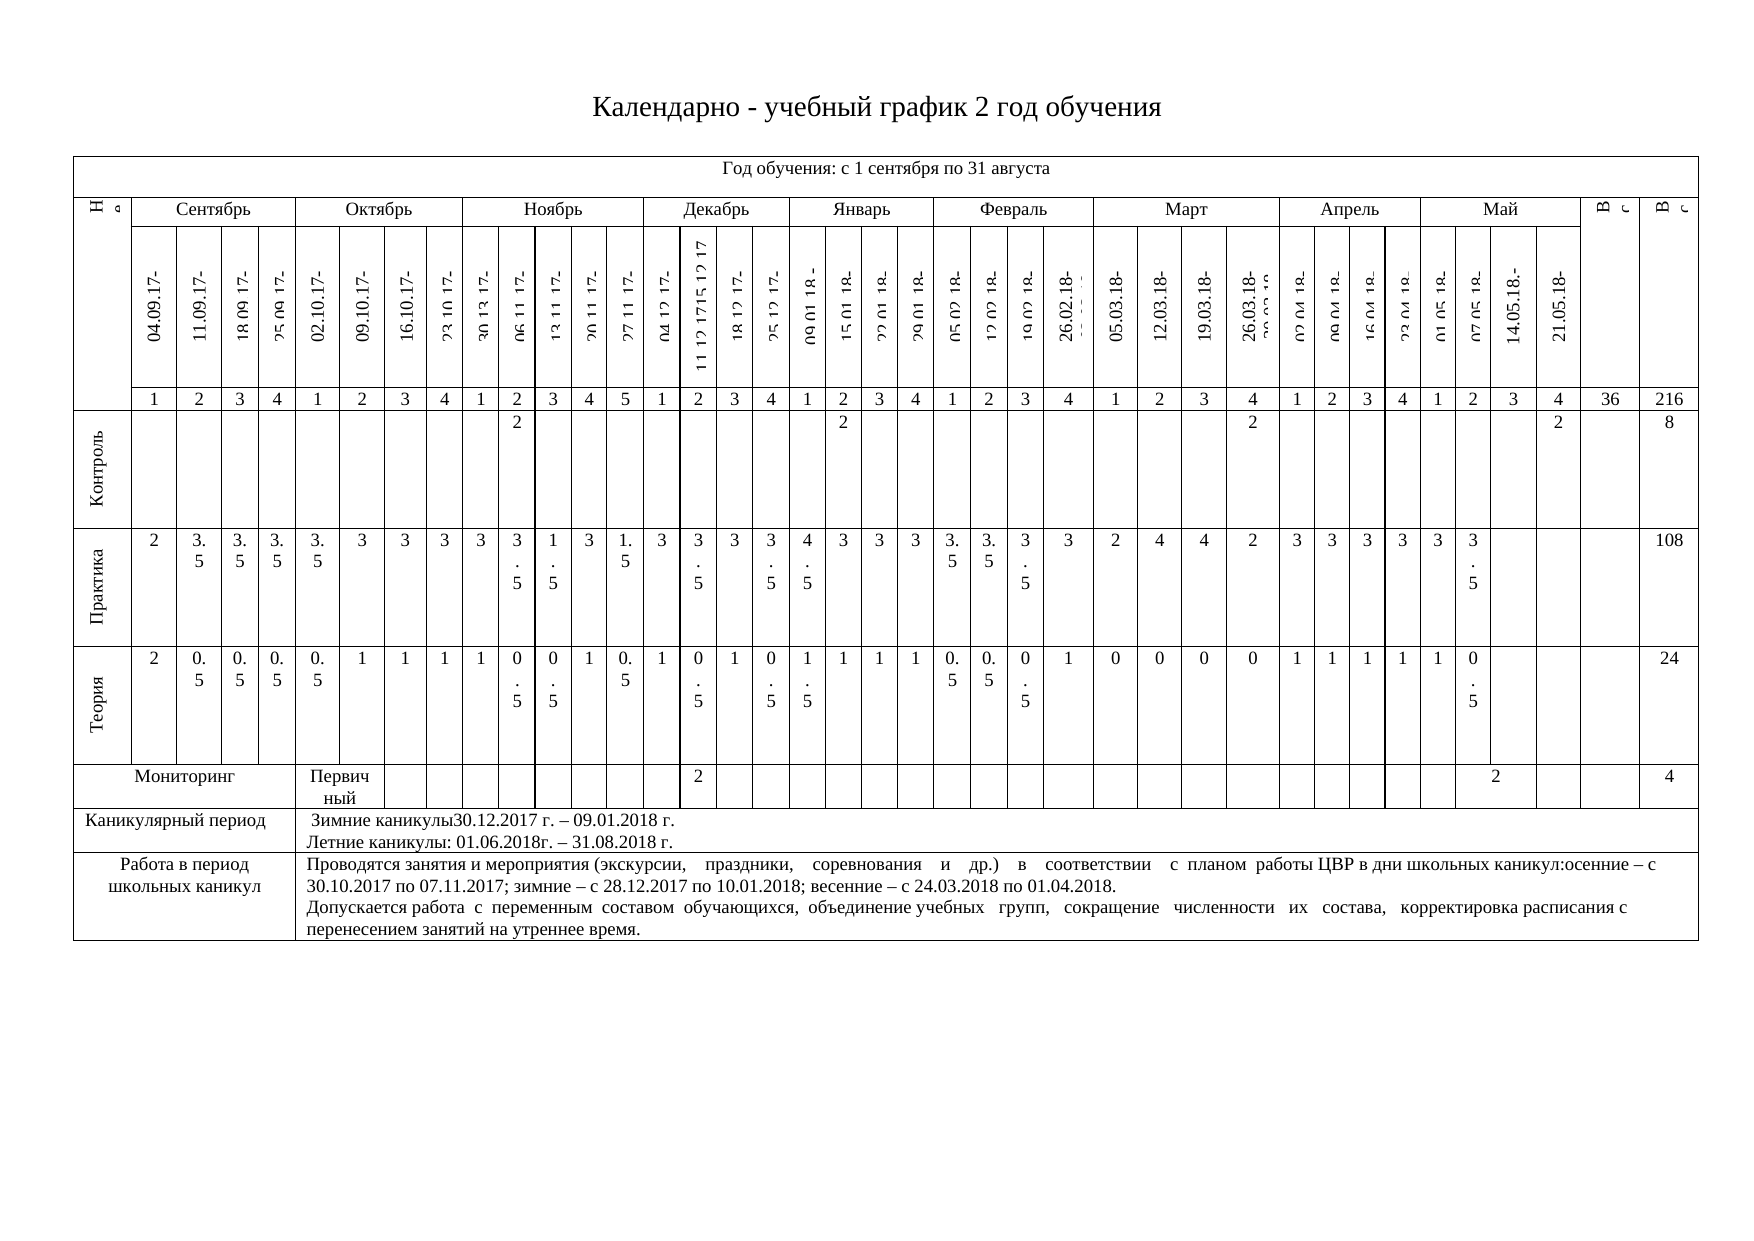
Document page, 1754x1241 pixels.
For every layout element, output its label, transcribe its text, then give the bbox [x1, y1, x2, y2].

table_cell Май [1421, 198, 1580, 226]
table_cell 1 [1094, 388, 1137, 409]
table_cell 3 [536, 388, 571, 409]
table_cell 3 [1386, 529, 1420, 646]
table_cell [790, 765, 825, 808]
table_cell 12.02.18-16.02.18 [971, 227, 1007, 387]
table_cell [463, 765, 498, 808]
table_cell Каникулярный период [74, 809, 295, 852]
table_cell 1 [898, 647, 933, 764]
table_cell 25.09.17-29.09.17 [259, 227, 295, 387]
table_cell 3 [463, 529, 498, 646]
table_cell 23.10.17-27.10.17 [427, 227, 462, 387]
table_cell Апрель [1280, 198, 1420, 226]
table_cell 1 [1386, 647, 1420, 764]
table_cell 18.09.17-22.09.17 [222, 227, 258, 387]
table_cell [385, 411, 426, 528]
table_cell [259, 411, 295, 528]
table_cell [499, 765, 534, 808]
table_cell 3 [1350, 388, 1384, 409]
table_cell Мониторинг [74, 765, 295, 808]
table_cell Февраль [934, 198, 1093, 226]
table_cell 05.03.18-09.03.18 [1094, 227, 1137, 387]
table_cell 4 [1182, 529, 1226, 646]
table_cell 23.04.18-27.04.18 [1386, 227, 1420, 387]
table_cell [971, 411, 1007, 528]
table_cell 3 [862, 529, 897, 646]
text Календарно - учебный график 2 год обучения [118, 89, 1636, 122]
table_cell 4 [898, 388, 933, 409]
table_cell [826, 765, 861, 808]
table_cell [644, 765, 679, 808]
table_cell 2 [1456, 388, 1490, 409]
table_cell [1138, 765, 1181, 808]
table_cell [1094, 411, 1137, 528]
table_cell 3 [1350, 529, 1384, 646]
table_cell 3 [1491, 388, 1536, 409]
table_cell 3 [717, 388, 752, 409]
table_cell 2 [340, 388, 384, 409]
table_cell [1280, 765, 1314, 808]
table_cell [717, 411, 752, 528]
table_cell 1 [934, 388, 970, 409]
table_cell Январь [790, 198, 933, 226]
table_cell Первичный [296, 765, 384, 808]
table_cell 3 [340, 529, 384, 646]
table_cell 0 [1182, 647, 1226, 764]
table_cell 2 [132, 529, 176, 646]
table_cell 4 [1044, 388, 1093, 409]
table_cell 11.09.17-15.09.17 [177, 227, 221, 387]
table_cell Сентябрь [132, 198, 295, 226]
table_cell 2 [499, 411, 534, 528]
table_cell 25.12.17-29.12.17 [753, 227, 789, 387]
table_cell [717, 765, 752, 808]
table_cell 1.5 [790, 647, 825, 764]
table_cell [572, 765, 606, 808]
table_cell [536, 411, 571, 528]
table_cell [862, 411, 897, 528]
table_cell [1581, 765, 1639, 808]
table_cell 0 [1227, 647, 1279, 764]
table_cell 0 [1094, 647, 1137, 764]
table_cell 3 [644, 529, 679, 646]
table_cell 1 [427, 647, 462, 764]
table_cell 1 [572, 647, 606, 764]
table_cell Октябрь [296, 198, 462, 226]
table_cell [385, 765, 426, 808]
table_cell Недели обучения [74, 198, 131, 409]
table_cell 4 [1537, 388, 1580, 409]
table_cell [1280, 411, 1314, 528]
table_cell 2 [681, 388, 716, 409]
table_cell 11.12.1715.12.17 [681, 227, 716, 387]
table_cell [934, 411, 970, 528]
table_cell [1315, 765, 1349, 808]
table_cell [1537, 647, 1580, 764]
table_cell Работа в период школьных каникул [74, 853, 295, 939]
table_cell [790, 411, 825, 528]
table_cell 3.5 [681, 529, 716, 646]
table_cell [1456, 411, 1490, 528]
table_cell 3 [1315, 529, 1349, 646]
table_cell 4 [753, 388, 789, 409]
table_cell 04.09.17-08.09.17 [132, 227, 176, 387]
table_cell 1 [790, 388, 825, 409]
table_cell 0.5 [177, 647, 221, 764]
table_cell [1315, 411, 1349, 528]
table_cell 19.03.18-23.03.18 [1182, 227, 1226, 387]
table_cell 8 [1640, 411, 1698, 528]
table_cell [1386, 765, 1420, 808]
table_cell 3 [862, 388, 897, 409]
table_cell 3 [385, 529, 426, 646]
table_cell [1491, 411, 1536, 528]
table_cell [1386, 411, 1420, 528]
table_cell 0.5 [222, 647, 258, 764]
table_cell [1491, 647, 1536, 764]
table_cell 2 [499, 388, 534, 409]
table_cell [862, 765, 897, 808]
table_cell 09.04.18-13.04.18 [1315, 227, 1349, 387]
table_cell 36 [1581, 388, 1639, 409]
table_cell 3 [385, 388, 426, 409]
table_cell 2 [971, 388, 1007, 409]
table_cell 3 [222, 388, 258, 409]
table_cell Теория [74, 647, 131, 764]
table_cell Практика [74, 529, 131, 646]
table_cell 22.01.18-26.01.18 [862, 227, 897, 387]
table_cell [1537, 765, 1580, 808]
table_cell 1 [1421, 647, 1455, 764]
table_cell [1350, 765, 1384, 808]
table_cell Всего учебных недель [1581, 198, 1639, 387]
table_cell 0.5 [499, 647, 534, 764]
table_cell 3 [1044, 529, 1093, 646]
table_cell 1 [296, 388, 339, 409]
table_cell 1 [1421, 388, 1455, 409]
table_cell [753, 411, 789, 528]
table_cell [1044, 411, 1093, 528]
table_cell 4 [1386, 388, 1420, 409]
table_cell [1537, 529, 1580, 646]
table_cell 0.5 [934, 647, 970, 764]
table_cell 1 [132, 388, 176, 409]
table_cell [1008, 765, 1043, 808]
table_cell 3 [427, 529, 462, 646]
table_cell 16.10.17-20.10.17 [385, 227, 426, 387]
table_cell [296, 411, 339, 528]
table_cell [1581, 411, 1639, 528]
table_cell 216 [1640, 388, 1698, 409]
table_cell [572, 411, 606, 528]
table_cell 3 [898, 529, 933, 646]
table_cell 0.5 [259, 647, 295, 764]
table_cell 1 [1280, 647, 1314, 764]
table_cell [177, 411, 221, 528]
table_cell 0.5 [971, 647, 1007, 764]
table_cell 3.5 [1456, 529, 1490, 646]
table_cell 4 [427, 388, 462, 409]
table_cell 04.12.17-08.12.17 [644, 227, 679, 387]
table_cell 16.04.18-20.04.18 [1350, 227, 1384, 387]
table_cell 1 [1044, 647, 1093, 764]
table_cell [1491, 529, 1536, 646]
table_cell 3.5 [499, 529, 534, 646]
table_cell [607, 411, 643, 528]
table_cell 18.12.17-22.12.17 [717, 227, 752, 387]
table_cell 27.11.17-01.12.17 [607, 227, 643, 387]
table_cell 3 [1421, 529, 1455, 646]
table_cell 4 [1227, 388, 1279, 409]
table_cell [1421, 765, 1455, 808]
table_cell 09.10.17-13.10.17 [340, 227, 384, 387]
table_cell 29.01.18-02.02.18 [898, 227, 933, 387]
table_cell 3 [717, 529, 752, 646]
table_cell 1.5 [536, 529, 571, 646]
table_cell [1581, 647, 1639, 764]
table_cell Проводятся занятия и мероприятия (экскурсии, праздники, соревнования и др.) в соответствии с планом работы ЦВР в дни школьных каникул:осенние – с 30.10.2017 по 07.11.2017; зимние – с 28.12.2017 по 10.01.2018; весенние – с 24.03.2018 по 01.04.2018. Допускается работа с переменным составом обучающихся, объединение учебных групп, сокращение численности их состава, корректировка расписания с перенесением занятий на утреннее время. [296, 853, 1698, 939]
table_cell 2 [826, 388, 861, 409]
table_cell [340, 411, 384, 528]
table_cell 2 [132, 647, 176, 764]
table_cell 0.5 [1008, 647, 1043, 764]
table_cell [681, 411, 716, 528]
table_cell [132, 411, 176, 528]
table_cell 24 [1640, 647, 1698, 764]
table_cell 3.5 [222, 529, 258, 646]
table_cell 2 [1227, 529, 1279, 646]
table_cell 0.5 [1456, 647, 1490, 764]
table_cell 108 [1640, 529, 1698, 646]
table_cell 19.02.18-23.02.18 [1008, 227, 1043, 387]
table_cell 3.5 [296, 529, 339, 646]
table_cell 13.11.17-17.11.17 [536, 227, 571, 387]
table_cell 4.5 [790, 529, 825, 646]
table_cell Ноябрь [463, 198, 643, 226]
table_cell 4 [259, 388, 295, 409]
table_cell 3.5 [971, 529, 1007, 646]
table_cell 4 [1138, 529, 1181, 646]
table_cell [1044, 765, 1093, 808]
table_cell 1 [1350, 647, 1384, 764]
table_cell 3 [1280, 529, 1314, 646]
table_cell [971, 765, 1007, 808]
table_cell 2 [1138, 388, 1181, 409]
table_cell 4 [1640, 765, 1698, 808]
table_cell 1 [644, 647, 679, 764]
table_cell [1350, 411, 1384, 528]
table_cell 1 [463, 647, 498, 764]
table_cell [934, 765, 970, 808]
table_cell [1227, 765, 1279, 808]
table_cell 2 [1094, 529, 1137, 646]
table_cell 4 [572, 388, 606, 409]
table_cell [427, 411, 462, 528]
table_cell 1 [385, 647, 426, 764]
table_cell [607, 765, 643, 808]
table_cell 3 [1182, 388, 1226, 409]
table_cell 2 [1315, 388, 1349, 409]
table_cell [1138, 411, 1181, 528]
table_cell 20.11.17-24.11.17 [572, 227, 606, 387]
table_cell 1 [463, 388, 498, 409]
table_cell 1 [1280, 388, 1314, 409]
table_cell 02.10.17-06.10.17 [296, 227, 339, 387]
table_cell 0.5 [681, 647, 716, 764]
table_cell Декабрь [644, 198, 789, 226]
table_cell 2 [177, 388, 221, 409]
table_cell 3.5 [1008, 529, 1043, 646]
table_cell 3 [1008, 388, 1043, 409]
table_cell 3.5 [259, 529, 295, 646]
table_cell 1 [717, 647, 752, 764]
table_cell 2 [681, 765, 716, 808]
table_cell Контроль [74, 411, 131, 528]
table_cell [898, 765, 933, 808]
table_cell 05.02.18-09.02.18 [934, 227, 970, 387]
table_cell 09.01.18.-12.01.18 [790, 227, 825, 387]
table_cell [753, 765, 789, 808]
table_cell 1 [826, 647, 861, 764]
table_cell 01.05.18-05.05.18 [1421, 227, 1455, 387]
table_cell Всего учебных часов по программе [1640, 198, 1698, 387]
table_header Год обучения: с 1 сентября по 31 августа [74, 157, 1698, 197]
table_cell Март [1094, 198, 1279, 226]
table_cell 15.01.18-19.01.18 [826, 227, 861, 387]
table_cell 14.05.18.-18.05.18 [1491, 227, 1536, 387]
table_cell [1421, 411, 1455, 528]
table_cell 2 [826, 411, 861, 528]
table_cell 06.11.17-10.11.17 [499, 227, 534, 387]
table_cell [644, 411, 679, 528]
table_cell 30.13.17-04.11.17 [463, 227, 498, 387]
table_cell 2 [1456, 765, 1536, 808]
table_cell 0.5 [753, 647, 789, 764]
table_cell 1 [862, 647, 897, 764]
table_cell [222, 411, 258, 528]
table_cell 1 [644, 388, 679, 409]
table_cell 5 [607, 388, 643, 409]
table_cell 2 [1537, 411, 1580, 528]
table_cell 1 [1315, 647, 1349, 764]
table_cell [427, 765, 462, 808]
table_cell 21.05.18-25.05.18 [1537, 227, 1580, 387]
table_cell 3.5 [177, 529, 221, 646]
table_cell 0.5 [536, 647, 571, 764]
table_cell 3 [826, 529, 861, 646]
table_cell [1008, 411, 1043, 528]
table_cell [898, 411, 933, 528]
table_cell 3 [572, 529, 606, 646]
table_cell 3.5 [934, 529, 970, 646]
table_cell 0 [1138, 647, 1181, 764]
table_cell [536, 765, 571, 808]
table_cell 2 [1227, 411, 1279, 528]
table_cell [1182, 765, 1226, 808]
table_cell 3.5 [753, 529, 789, 646]
table_cell [1094, 765, 1137, 808]
table_cell 0.5 [296, 647, 339, 764]
table_cell [1581, 529, 1639, 646]
table_cell 1 [340, 647, 384, 764]
table_cell 02.04.18-06.02.18 [1280, 227, 1314, 387]
table_cell 26.03.18-30.03.18 [1227, 227, 1279, 387]
table_cell [1182, 411, 1226, 528]
table_cell Зимние каникулы30.12.2017 г. – 09.01.2018 г. Летние каникулы: 01.06.2018г. – 31.08.2018 г. [296, 809, 1698, 852]
table_cell 1.5 [607, 529, 643, 646]
table_cell [463, 411, 498, 528]
table_cell 0.5 [607, 647, 643, 764]
table_cell 26.02.18-02.03.18 [1044, 227, 1093, 387]
table_cell 12.03.18-16.03.18 [1138, 227, 1181, 387]
table_cell 07.05.18-11.05.18 [1456, 227, 1490, 387]
